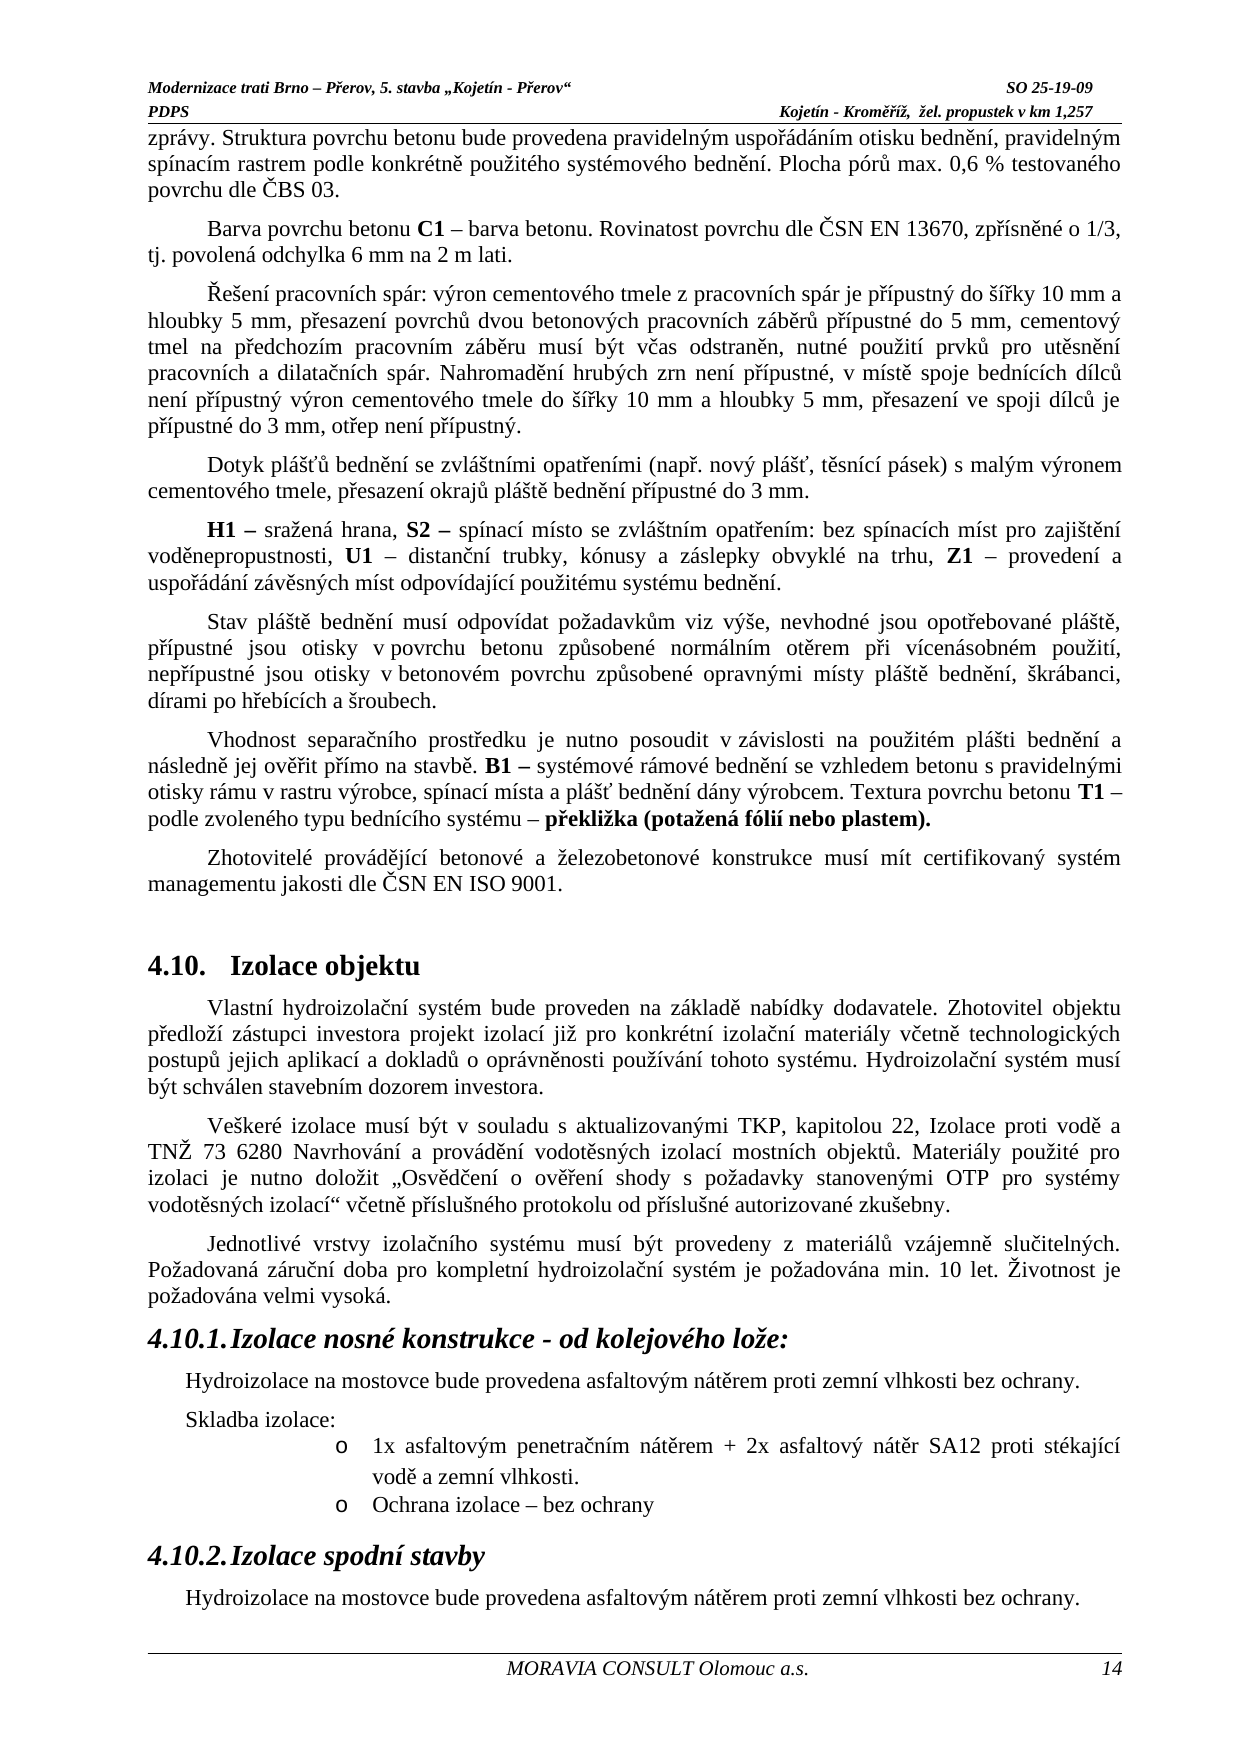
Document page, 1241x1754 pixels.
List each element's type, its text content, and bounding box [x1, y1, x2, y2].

text Veškeré izolace musí být v souladu s aktualizovanými TKP, kapitolou 22, Izolace proti vodě a TNŽ 73 6280 Navrhování a provádění vodotěsných izolací mostních objektů. Materiály použité pro izolaci je nutno doložit „Osvědčení o ověření shody s požadavky stanovenými OTP pro systémy vodotěsných izolací“ včetně příslušného protokolu od příslušné autorizované zkušebny. [148, 1112, 1122, 1217]
text Stav pláště bednění musí odpovídat požadavkům viz výše, nevhodné jsou opotřebované pláště, přípustné jsou otisky v povrchu betonu způsobené normálním otěrem při vícenásobném použití, nepřípustné jsou otisky v betonovém povrchu způsobené opravnými místy pláště bednění, škrábanci, dírami po hřebících a šroubech. [148, 608, 1122, 713]
text H1 – sražená hrana, S2 – spínací místo se zvláštním opatřením: bez spínacích míst pro zajištění voděnepropustnosti, U1 – distanční trubky, kónusy a záslepky obvyklé na trhu, Z1 – provedení a uspořádání závěsných míst odpovídající použitému systému bednění. [148, 516, 1122, 595]
text Vhodnost separačního prostředku je nutno posoudit v závislosti na použitém plášti bednění a následně jej ověřit přímo na stavbě. B1 – systémové rámové bednění se vzhledem betonu s pravidelnými otisky rámu v rastru výrobce, spínací místa a plášť bednění dány výrobcem. Textura povrchu betonu T1 – podle zvoleného typu bednícího systému – překližka (potažená fólií nebo plastem). [148, 726, 1122, 831]
text Barva povrchu betonu C1 – barva betonu. Rovinatost povrchu dle ČSN EN 13670, zpřísněné o 1/3, tj. povolená odchylka 6 mm na 2 m lati. [148, 215, 1122, 268]
subtitle Izolace spodní stavby [148, 1538, 1122, 1572]
text Vlastní hydroizolační systém bude proveden na základě nabídky dodavatele. Zhotovitel objektu předloží zástupci investora projekt izolací již pro konkrétní izolační materiály včetně technologických postupů jejich aplikací a dokladů o oprávněnosti používání tohoto systému. Hydroizolační systém musí být schválen stavebním dozorem investora. [148, 994, 1122, 1099]
subtitle Izolace nosné konstrukce - od kolejového lože: [148, 1321, 1122, 1355]
text Řešení pracovních spár: výron cementového tmele z pracovních spár je přípustný do šířky 10 mm a hloubky 5 mm, přesazení povrchů dvou betonových pracovních záběrů přípustné do 5 mm, cementový tmel na předchozím pracovním záběru musí být včas odstraněn, nutné použití prvků pro utěsnění pracovních a dilatačních spár. Nahromadění hrubých zrn není přípustné, v místě spoje bednících dílců není přípustný výron cementového tmele do šířky 10 mm a hloubky 5 mm, přesazení ve spoji dílců je přípustné do 3 mm, otřep není přípustný. [148, 280, 1122, 438]
text Hydroizolace na mostovce bude provedena asfaltovým nátěrem proti zemní vlhkosti bez ochrany. [148, 1584, 1122, 1611]
text Hydroizolace na mostovce bude provedena asfaltovým nátěrem proti zemní vlhkosti bez ochrany. [148, 1367, 1122, 1393]
subtitle Izolace objektu [148, 948, 1122, 981]
text Zhotovitelé provádějící betonové a železobetonové konstrukce musí mít certifikovaný systém managementu jakosti dle ČSN EN ISO 9001. [148, 844, 1122, 896]
text Dotyk plášťů bednění se zvláštními opatřeními (např. nový plášť, těsnící pásek) s malým výronem cementového tmele, přesazení okrajů pláště bednění přípustné do 3 mm. [148, 451, 1122, 504]
text Skladba izolace: [148, 1406, 1122, 1432]
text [148, 124, 1122, 203]
list Ochrana izolace – bez ochrany [334, 1491, 1122, 1519]
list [334, 1432, 1122, 1489]
text Jednotlivé vrstvy izolačního systému musí být provedeny z materiálů vzájemně slučitelných. Požadovaná záruční doba pro kompletní hydroizolační systém je požadována min. 10 let. Životnost je požadována velmi vysoká. [148, 1229, 1122, 1309]
